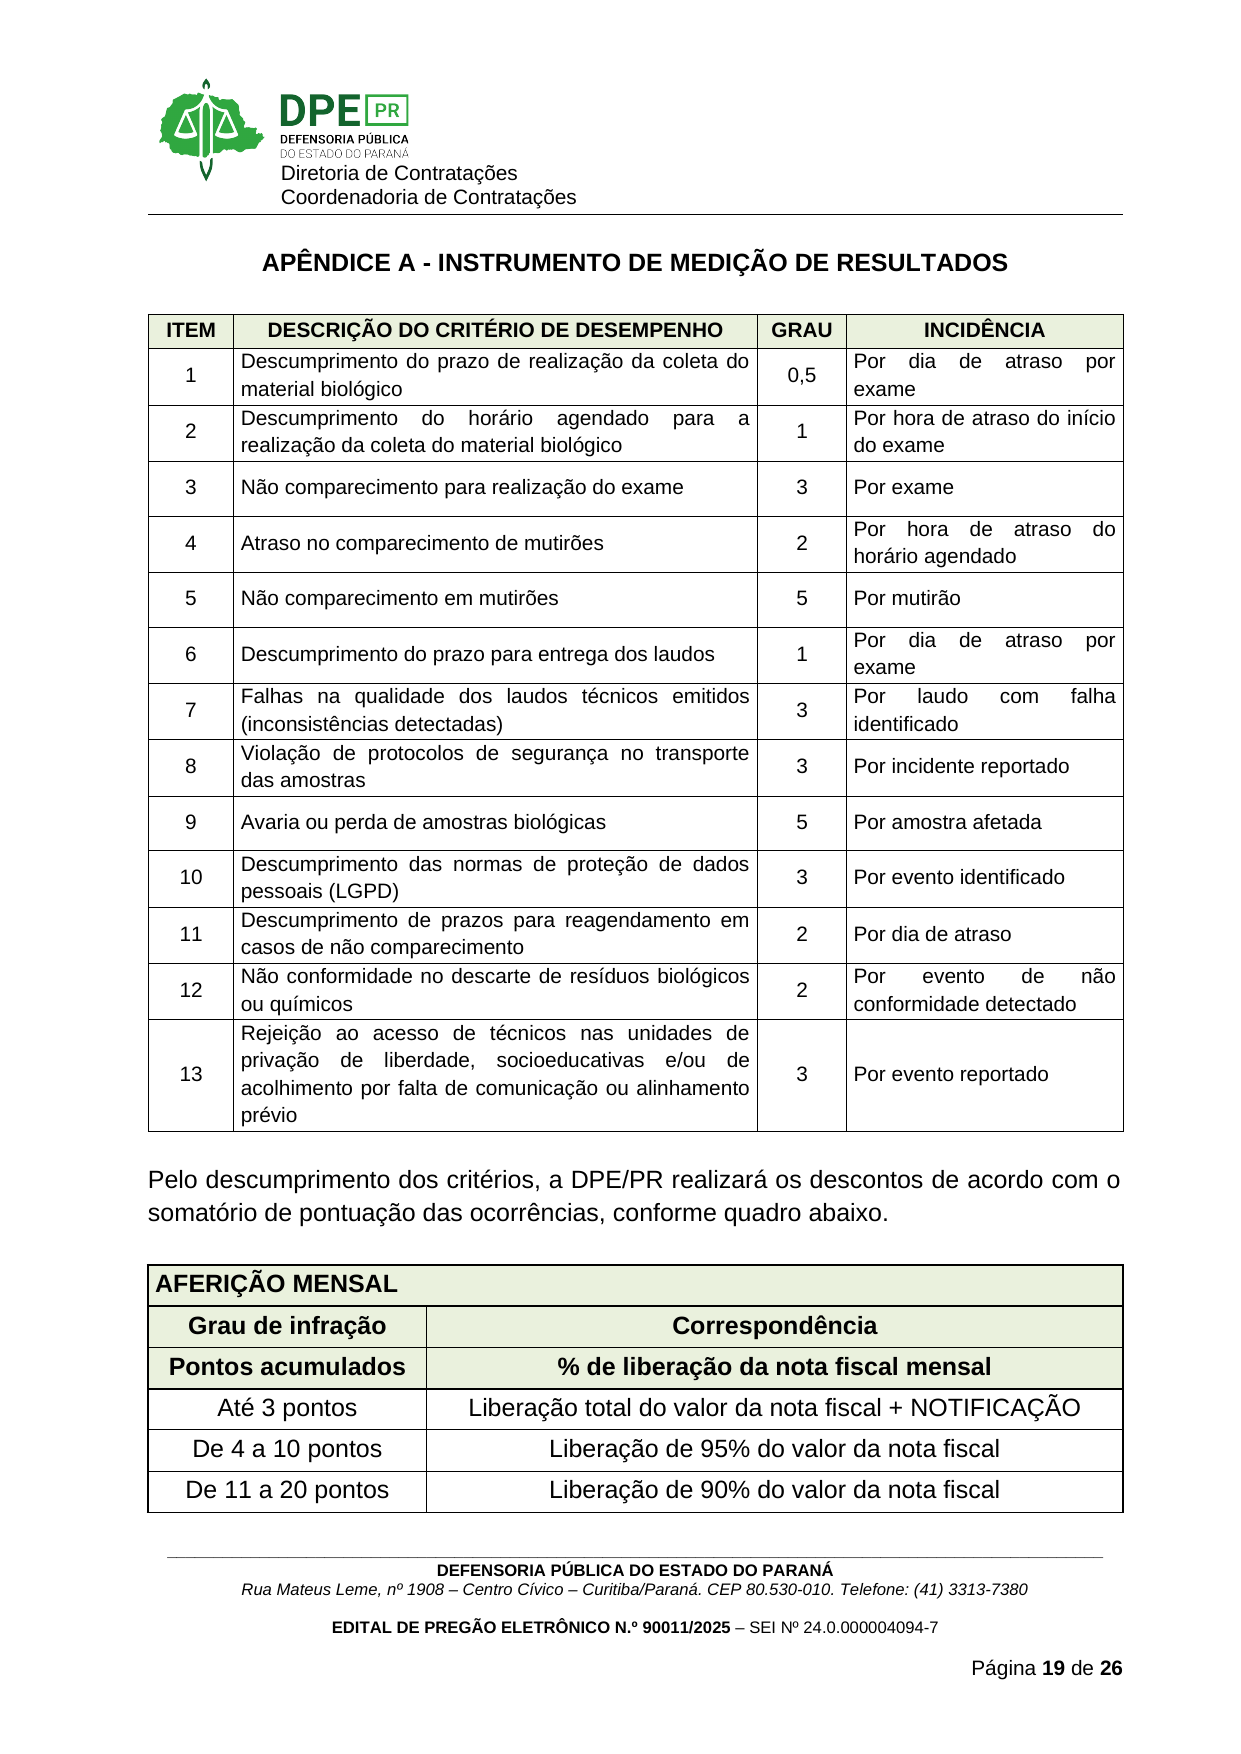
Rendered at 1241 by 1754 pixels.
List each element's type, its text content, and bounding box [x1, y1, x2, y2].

table_cell Correspondência [427, 1307, 1122, 1347]
table_cell Por amostra afetada [847, 797, 1123, 850]
table_cell 3 [149, 462, 233, 516]
table_cell De 11 a 20 pontos [149, 1472, 426, 1512]
table_cell 5 [149, 573, 233, 627]
table_cell Não conformidade no descarte de resíduos biológicos ou químicos [234, 964, 757, 1019]
table_cell 7 [149, 684, 233, 739]
table_cell 2 [758, 964, 846, 1019]
table_cell % de liberação da nota fiscal mensal [427, 1348, 1122, 1388]
table_cell Por dia de atraso [847, 908, 1123, 963]
table_cell Não comparecimento em mutirões [234, 573, 757, 627]
table_cell 3 [758, 1020, 846, 1131]
table_cell 3 [758, 462, 846, 516]
table_cell Por evento identificado [847, 851, 1123, 907]
table_cell 2 [149, 406, 233, 461]
table_cell Descumprimento das normas de proteção de dados pessoais (LGPD) [234, 851, 757, 907]
table_cell 11 [149, 908, 233, 963]
table_cell 13 [149, 1020, 233, 1131]
table_cell Pontos acumulados [149, 1348, 426, 1388]
table_cell Atraso no comparecimento de mutirões [234, 517, 757, 572]
table_header ITEM [149, 315, 233, 348]
table_cell 1 [758, 406, 846, 461]
table_cell Falhas na qualidade dos laudos técnicos emitidos (inconsistências detectadas) [234, 684, 757, 739]
table_cell Liberação total do valor da nota fiscal + NOTIFICAÇÃO [427, 1390, 1122, 1429]
table_cell Por evento reportado [847, 1020, 1123, 1131]
table_cell Por hora de atraso do início do exame [847, 406, 1123, 461]
table_cell 4 [149, 517, 233, 572]
table_header DESCRIÇÃO DO CRITÉRIO DE DESEMPENHO [234, 315, 757, 348]
table_cell Grau de infração [149, 1307, 426, 1347]
table_cell 10 [149, 851, 233, 907]
table_header GRAU [758, 315, 846, 348]
table_cell Avaria ou perda de amostras biológicas [234, 797, 757, 850]
table_cell 8 [149, 740, 233, 796]
table_cell 6 [149, 628, 233, 683]
table_cell De 4 a 10 pontos [149, 1430, 426, 1471]
table_cell 2 [758, 517, 846, 572]
table_header AFERIÇÃO MENSAL [149, 1266, 1122, 1305]
table_cell 3 [758, 740, 846, 796]
table_cell Descumprimento do prazo de realização da coleta do material biológico [234, 349, 757, 404]
table_cell Não comparecimento para realização do exame [234, 462, 757, 516]
table_cell Liberação de 95% do valor da nota fiscal [427, 1430, 1122, 1471]
table_cell Liberação de 90% do valor da nota fiscal [427, 1472, 1122, 1512]
table_cell 1 [758, 628, 846, 683]
table_cell Descumprimento de prazos para reagendamento em casos de não comparecimento [234, 908, 757, 963]
table_cell 5 [758, 573, 846, 627]
table_cell Por mutirão [847, 573, 1123, 627]
table_cell 5 [758, 797, 846, 850]
table_cell Violação de protocolos de segurança no transporte das amostras [234, 740, 757, 796]
table_cell Até 3 pontos [149, 1390, 426, 1429]
table_cell 3 [758, 851, 846, 907]
table_cell Descumprimento do prazo para entrega dos laudos [234, 628, 757, 683]
table_cell Por exame [847, 462, 1123, 516]
table_cell Rejeição ao acesso de técnicos nas unidades de privação de liberdade, socioeducativas e/ou de acolhimento por falta de comunicação ou alinhamento prévio [234, 1020, 757, 1131]
table_cell 1 [149, 349, 233, 404]
table_cell Por incidente reportado [847, 740, 1123, 796]
table_cell 9 [149, 797, 233, 850]
table_cell 12 [149, 964, 233, 1019]
table_cell Descumprimento do horário agendado para a realização da coleta do material biológico [234, 406, 757, 461]
table_cell Por dia de atraso por exame [847, 628, 1123, 683]
table_cell Por laudo com falha identificado [847, 684, 1123, 739]
table_cell Por hora de atraso do horário agendado [847, 517, 1123, 572]
text Pelo descumprimento dos critérios, a DPE/PR realizará os descontos de acordo com o somatório de pontuação das ocorrências, conforme quadro abaixo. [148, 1165, 1123, 1227]
picture [159, 78, 409, 182]
table_cell 0,5 [758, 349, 846, 404]
table_cell 2 [758, 908, 846, 963]
text APÊNDICE A - INSTRUMENTO DE MEDIÇÃO DE RESULTADOS [148, 248, 1123, 276]
table_cell Por dia de atraso por exame [847, 349, 1123, 404]
table_cell Por evento de não conformidade detectado [847, 964, 1123, 1019]
table_header INCIDÊNCIA [847, 315, 1123, 348]
table_cell 3 [758, 684, 846, 739]
